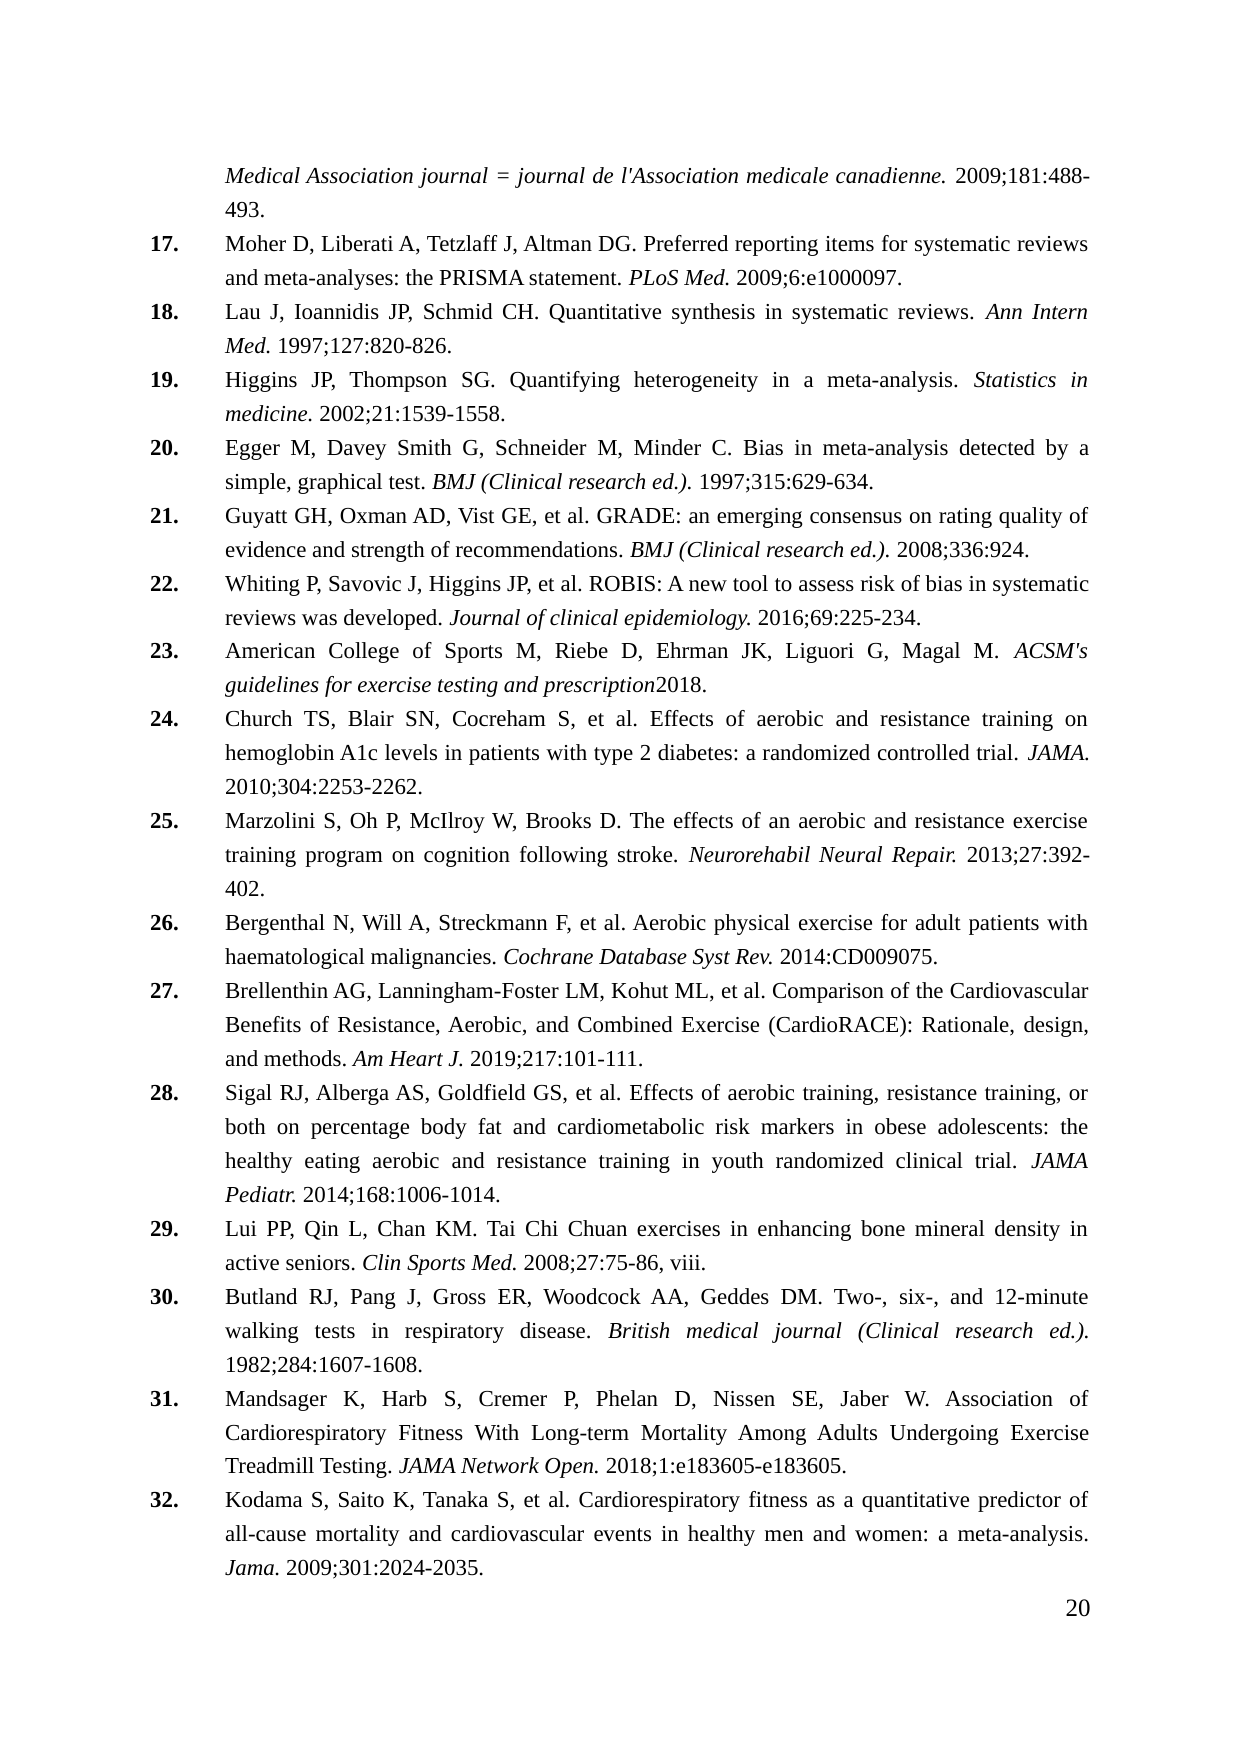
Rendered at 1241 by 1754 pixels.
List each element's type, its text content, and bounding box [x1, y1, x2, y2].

text 29. Lui PP, Qin L, Chan KM. Tai Chi Chuan exercises in enhancing bone mineral density in active seniors. Clin Sports Med. 2008;27:75-86, viii. [150, 1211, 1090, 1279]
text 19. Higgins JP, Thompson SG. Quantifying heterogeneity in a meta-analysis. Statistics in medicine. 2002;21:1539-1558. [150, 362, 1090, 430]
text 17. Moher D, Liberati A, Tetzlaff J, Altman DG. Preferred reporting items for systematic reviews and meta-analyses: the PRISMA statement. PLoS Med. 2009;6:e1000097. [150, 226, 1090, 294]
text 28. Sigal RJ, Alberga AS, Goldfield GS, et al. Effects of aerobic training, resistance training, or both on percentage body fat and cardiometabolic risk markers in obese adolescents: the healthy eating aerobic and resistance training in youth randomized clinical trial. JAMA Pediatr. 2014;168:1006-1014. [150, 1075, 1090, 1211]
text 32. Kodama S, Saito K, Tanaka S, et al. Cardiorespiratory fitness as a quantitative predictor of all-cause mortality and cardiovascular events in healthy men and women: a meta-analysis. Jama. 2009;301:2024-2035. [150, 1483, 1090, 1585]
text 31. Mandsager K, Harb S, Cremer P, Phelan D, Nissen SE, Jaber W. Association of Cardiorespiratory Fitness With Long-term Mortality Among Adults Undergoing Exercise Treadmill Testing. JAMA Network Open. 2018;1:e183605-e183605. [150, 1381, 1090, 1483]
text 30. Butland RJ, Pang J, Gross ER, Woodcock AA, Geddes DM. Two-, six-, and 12-minute walking tests in respiratory disease. British medical journal (Clinical research ed.). 1982;284:1607-1608. [150, 1279, 1090, 1381]
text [150, 158, 1090, 226]
text 26. Bergenthal N, Will A, Streckmann F, et al. Aerobic physical exercise for adult patients with haematological malignancies. Cochrane Database Syst Rev. 2014:CD009075. [150, 906, 1090, 973]
text 27. Brellenthin AG, Lanningham-Foster LM, Kohut ML, et al. Comparison of the Cardiovascular Benefits of Resistance, Aerobic, and Combined Exercise (CardioRACE): Rationale, design, and methods. Am Heart J. 2019;217:101-111. [150, 973, 1090, 1075]
text 23. American College of Sports M, Riebe D, Ehrman JK, Liguori G, Magal M. ACSM's guidelines for exercise testing and prescription2018. [150, 634, 1090, 702]
text 20. Egger M, Davey Smith G, Schneider M, Minder C. Bias in meta-analysis detected by a simple, graphical test. BMJ (Clinical research ed.). 1997;315:629-634. [150, 430, 1090, 498]
text 25. Marzolini S, Oh P, McIlroy W, Brooks D. The effects of an aerobic and resistance exercise training program on cognition following stroke. Neurorehabil Neural Repair. 2013;27:392-402. [150, 804, 1090, 906]
text 22. Whiting P, Savovic J, Higgins JP, et al. ROBIS: A new tool to assess risk of bias in systematic reviews was developed. Journal of clinical epidemiology. 2016;69:225-234. [150, 566, 1090, 634]
text 24. Church TS, Blair SN, Cocreham S, et al. Effects of aerobic and resistance training on hemoglobin A1c levels in patients with type 2 diabetes: a randomized controlled trial. JAMA. 2010;304:2253-2262. [150, 702, 1090, 804]
text 21. Guyatt GH, Oxman AD, Vist GE, et al. GRADE: an emerging consensus on rating quality of evidence and strength of recommendations. BMJ (Clinical research ed.). 2008;336:924. [150, 498, 1090, 566]
text 18. Lau J, Ioannidis JP, Schmid CH. Quantitative synthesis in systematic reviews. Ann Intern Med. 1997;127:820-826. [150, 294, 1090, 362]
